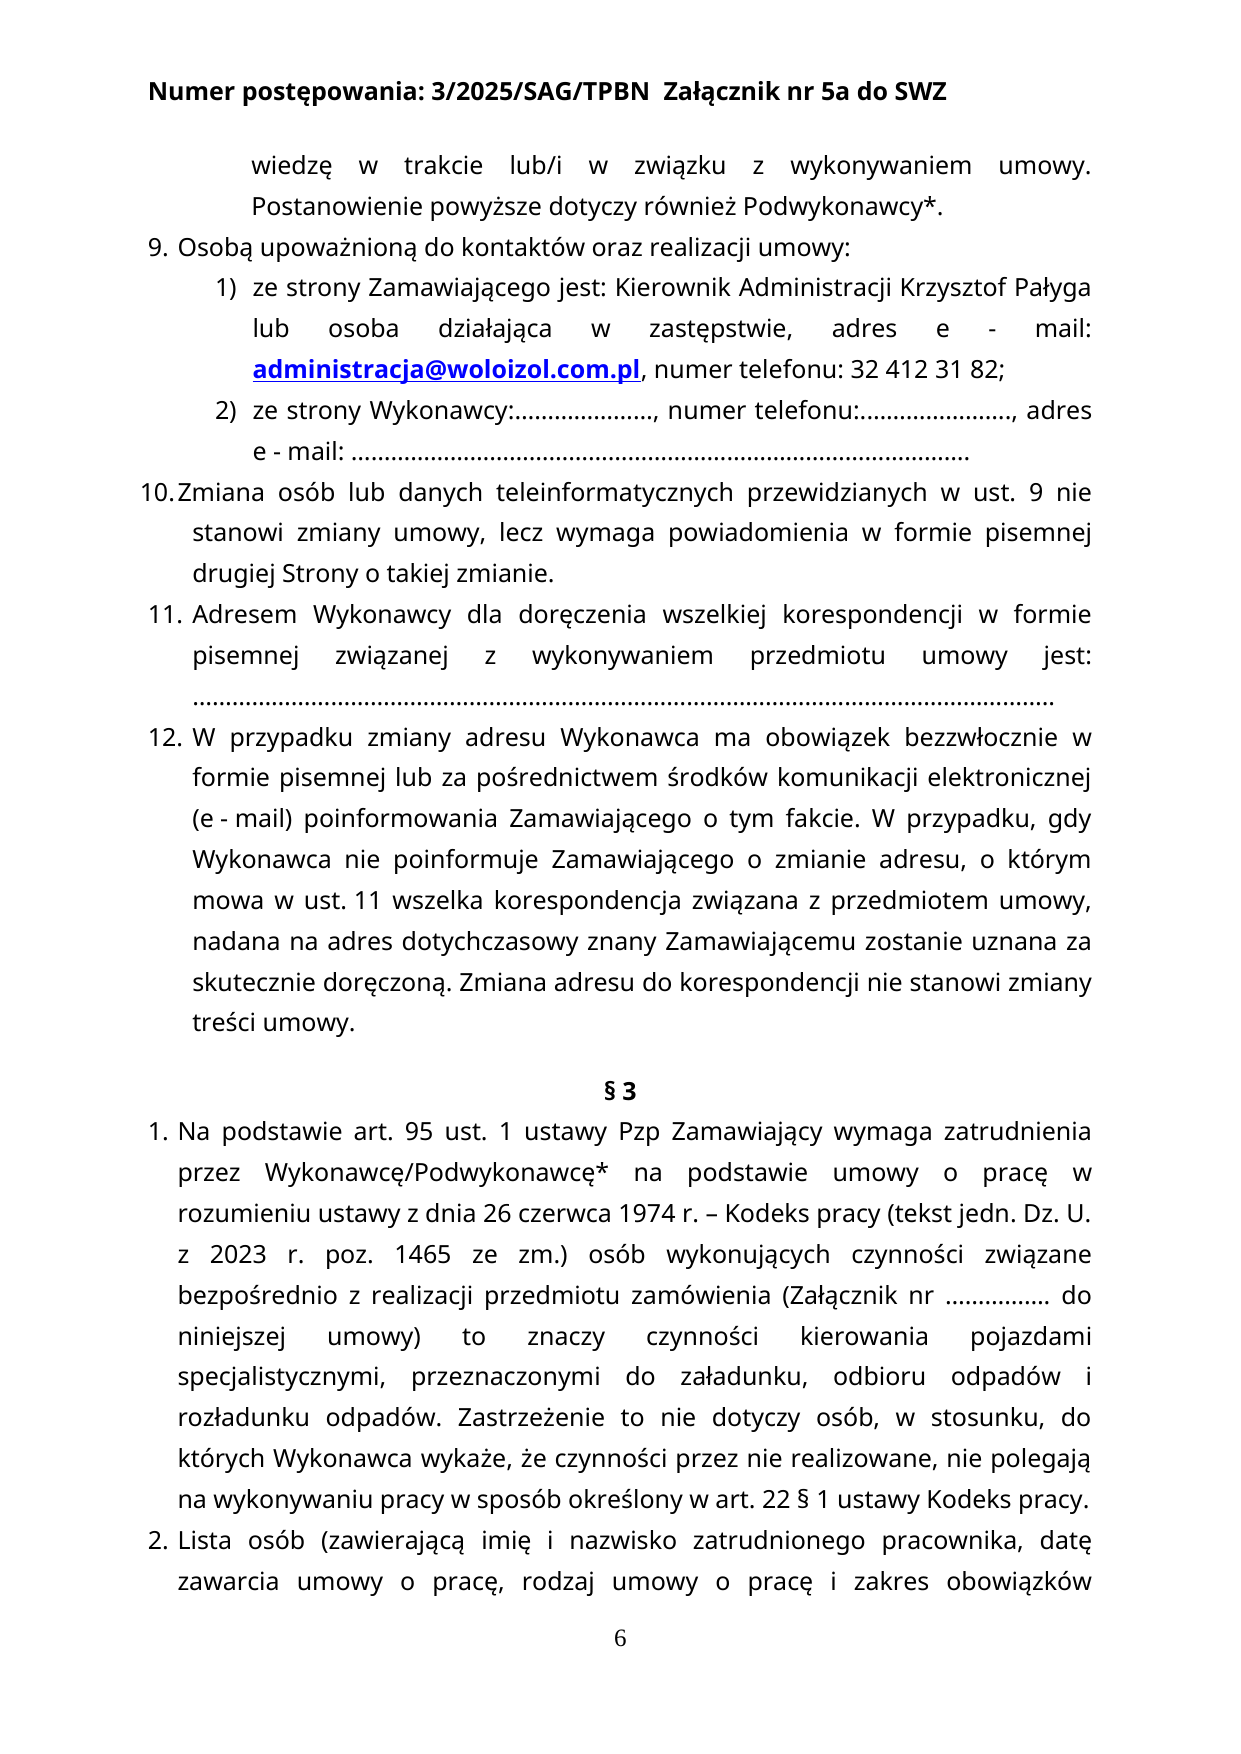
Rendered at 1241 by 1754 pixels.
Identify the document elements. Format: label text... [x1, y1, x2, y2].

list W przypadku zmiany adresu Wykonawca ma obowiązek bezzwłocznie w formie pisemnej lub za pośrednictwem środków komunikacji elektronicznej (e - mail) poinformowania Zamawiającego o tym fakcie. W przypadku, gdy Wykonawca nie poinformuje Zamawiającego o zmianie adresu, o którym mowa w ust. 11 wszelka korespondencja związana z przedmiotem umowy, nadana na adres dotychczasowy znany Zamawiającemu zostanie uznana za skutecznie doręczoną. Zmiana adresu do korespondencji nie stanowi zmiany treści umowy. [148, 719, 1093, 1039]
text § 3 [148, 1073, 1093, 1107]
list Na podstawie art. 95 ust. 1 ustawy Pzp Zamawiający wymaga zatrudnienia przez Wykonawcę/Podwykonawcę* na podstawie umowy o pracę w rozumieniu ustawy z dnia 26 czerwca 1974 r. – Kodeks pracy (tekst jedn. Dz. U. z 2023 r. poz. 1465 ze zm.) osób wykonujących czynności związane bezpośrednio z realizacji przedmiotu zamówienia (Załącznik nr ……………. do niniejszej umowy) to znaczy czynności kierowania pojazdami specjalistycznymi, przeznaczonymi do załadunku, odbioru odpadów i rozładunku odpadów. Zastrzeżenie to nie dotyczy osób, w stosunku, do których Wykonawca wykaże, że czynności przez nie realizowane, nie polegają na wykonywaniu pracy w sposób określony w art. 22 § 1 ustawy Kodeks pracy. [148, 1114, 1093, 1516]
list ze strony Wykonawcy:…………………, numer telefonu:.…………………., adres e - mail: …………………………………………………………………………………. [215, 393, 1093, 467]
list Zmiana osób lub danych teleinformatycznych przewidzianych w ust. 9 nie stanowi zmiany umowy, lecz wymaga powiadomienia w formie pisemnej drugiej Strony o takiej zmianie. [139, 474, 1093, 590]
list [148, 1522, 1093, 1597]
list Osobą upoważnioną do kontaktów oraz realizacji umowy: [148, 229, 1093, 263]
list ze strony Zamawiającego jest: Kierownik Administracji Krzysztof Pałyga lub osoba działająca w zastępstwie, adres e - mail: administracja@woloizol.com.pl, numer telefonu: 32 412 31 82; [215, 270, 1093, 386]
list Adresem Wykonawcy dla doręczenia wszelkiej korespondencji w formie pisemnej związanej z wykonywaniem przedmiotu umowy jest: ………………………………………………………………………………………………………………….. [148, 597, 1093, 712]
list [207, 148, 1093, 222]
